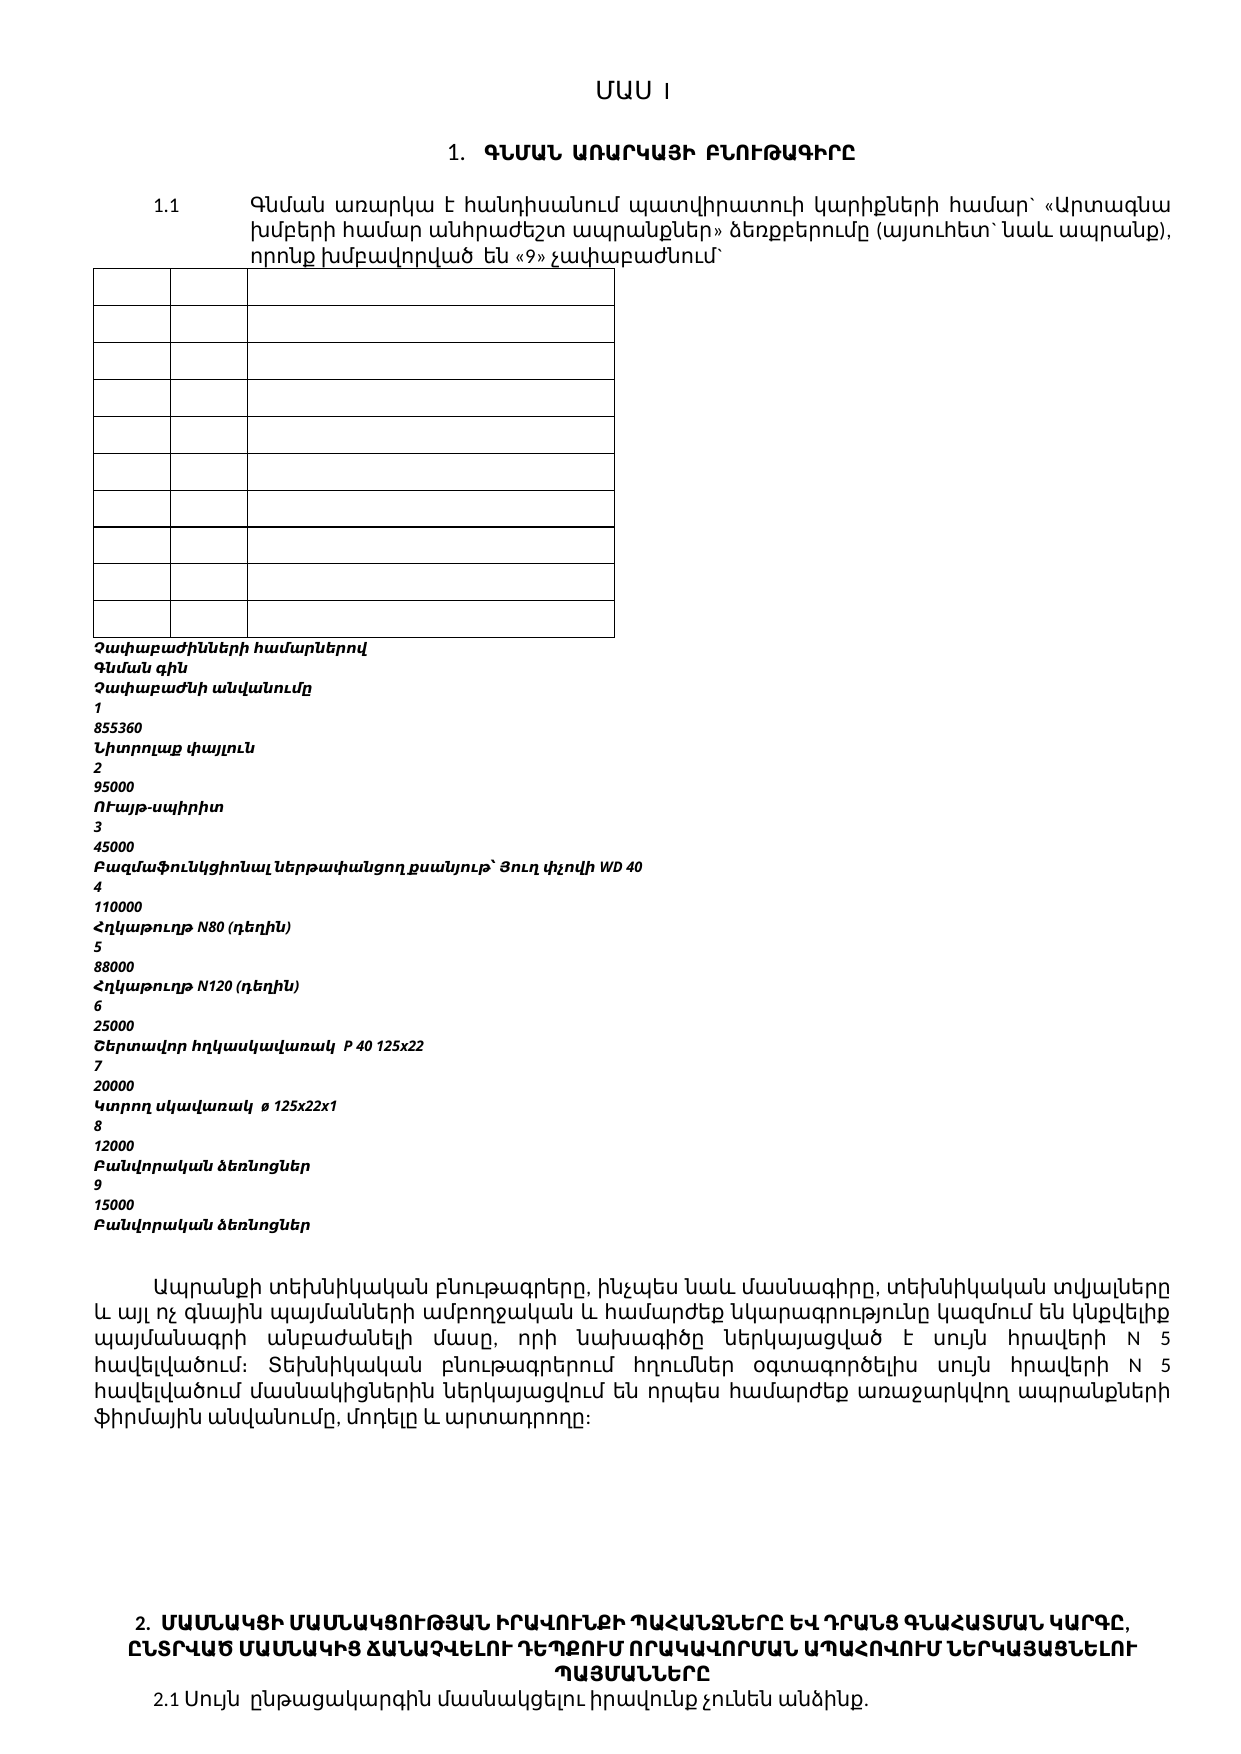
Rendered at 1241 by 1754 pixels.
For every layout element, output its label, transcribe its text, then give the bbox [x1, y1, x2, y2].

text 2. ՄԱՍՆԱԿՑԻ ՄԱՍՆԱԿՑՈՒԹՅԱՆ ԻՐԱՎՈՒՆՔԻ ՊԱՀԱՆՋՆԵՐԸ ԵՎ ԴՐԱՆՑ ԳՆԱՀԱՏՄԱՆ ԿԱՐԳԸ, ԸՆՏՐՎԱԾ ՄԱՍՆԱԿԻՑ ՃԱՆԱՉՎԵԼՈՒ ԴԵՊՔՈՒՄ ՈՐԱԿԱՎՈՐՄԱՆ ԱՊԱՀՈՎՈՒՄ ՆԵՐԿԱՅԱՑՆԵԼՈՒ ՊԱՅՄԱՆՆԵՐԸ [94, 1610, 1171, 1687]
text Ապրանքի տեխնիկական բնութագրերը, ինչպես նաև մասնագիրը, տեխնիկական տվյալները և այլ ոչ գնային պայմանների ամբողջական և համարժեք նկարագրությունը կազմում են կնքվելիք պայմանագրի անբաժանելի մասը, որի նախագիծը ներկայացված է սույն հրավերի N 5 հավելվածում։ Տեխնիկական բնութագրերում հղումներ օգտագործելիս սույն հրավերի N 5 հավելվածում մասնակիցներին ներկայացվում են որպես համարժեք առաջարկվող ապրանքների ֆիրմային անվանումը, մոդելը և արտադրողը: [94, 1274, 1171, 1429]
text 2.1 Սույն ընթացակարգին մասնակցելու իրավունք չունեն անձինք. [94, 1687, 1171, 1712]
list ԳՆՄԱՆ ԱՌԱՐԿԱՅԻ ԲՆՈՒԹԱԳԻՐԸ [131, 136, 1171, 167]
subtitle Գնման առարկա է հանդիսանում պատվիրատուի կարիքների համար` «Արտագնա խմբերի համար անհրաժեշտ ապրանքներ» ձեռքբերումը (այսուհետ` նաև ապրանք), որոնք խմբավորված են «9» չափաբաժնում` [153, 192, 1171, 268]
text ՄԱՍ I [94, 75, 1171, 106]
